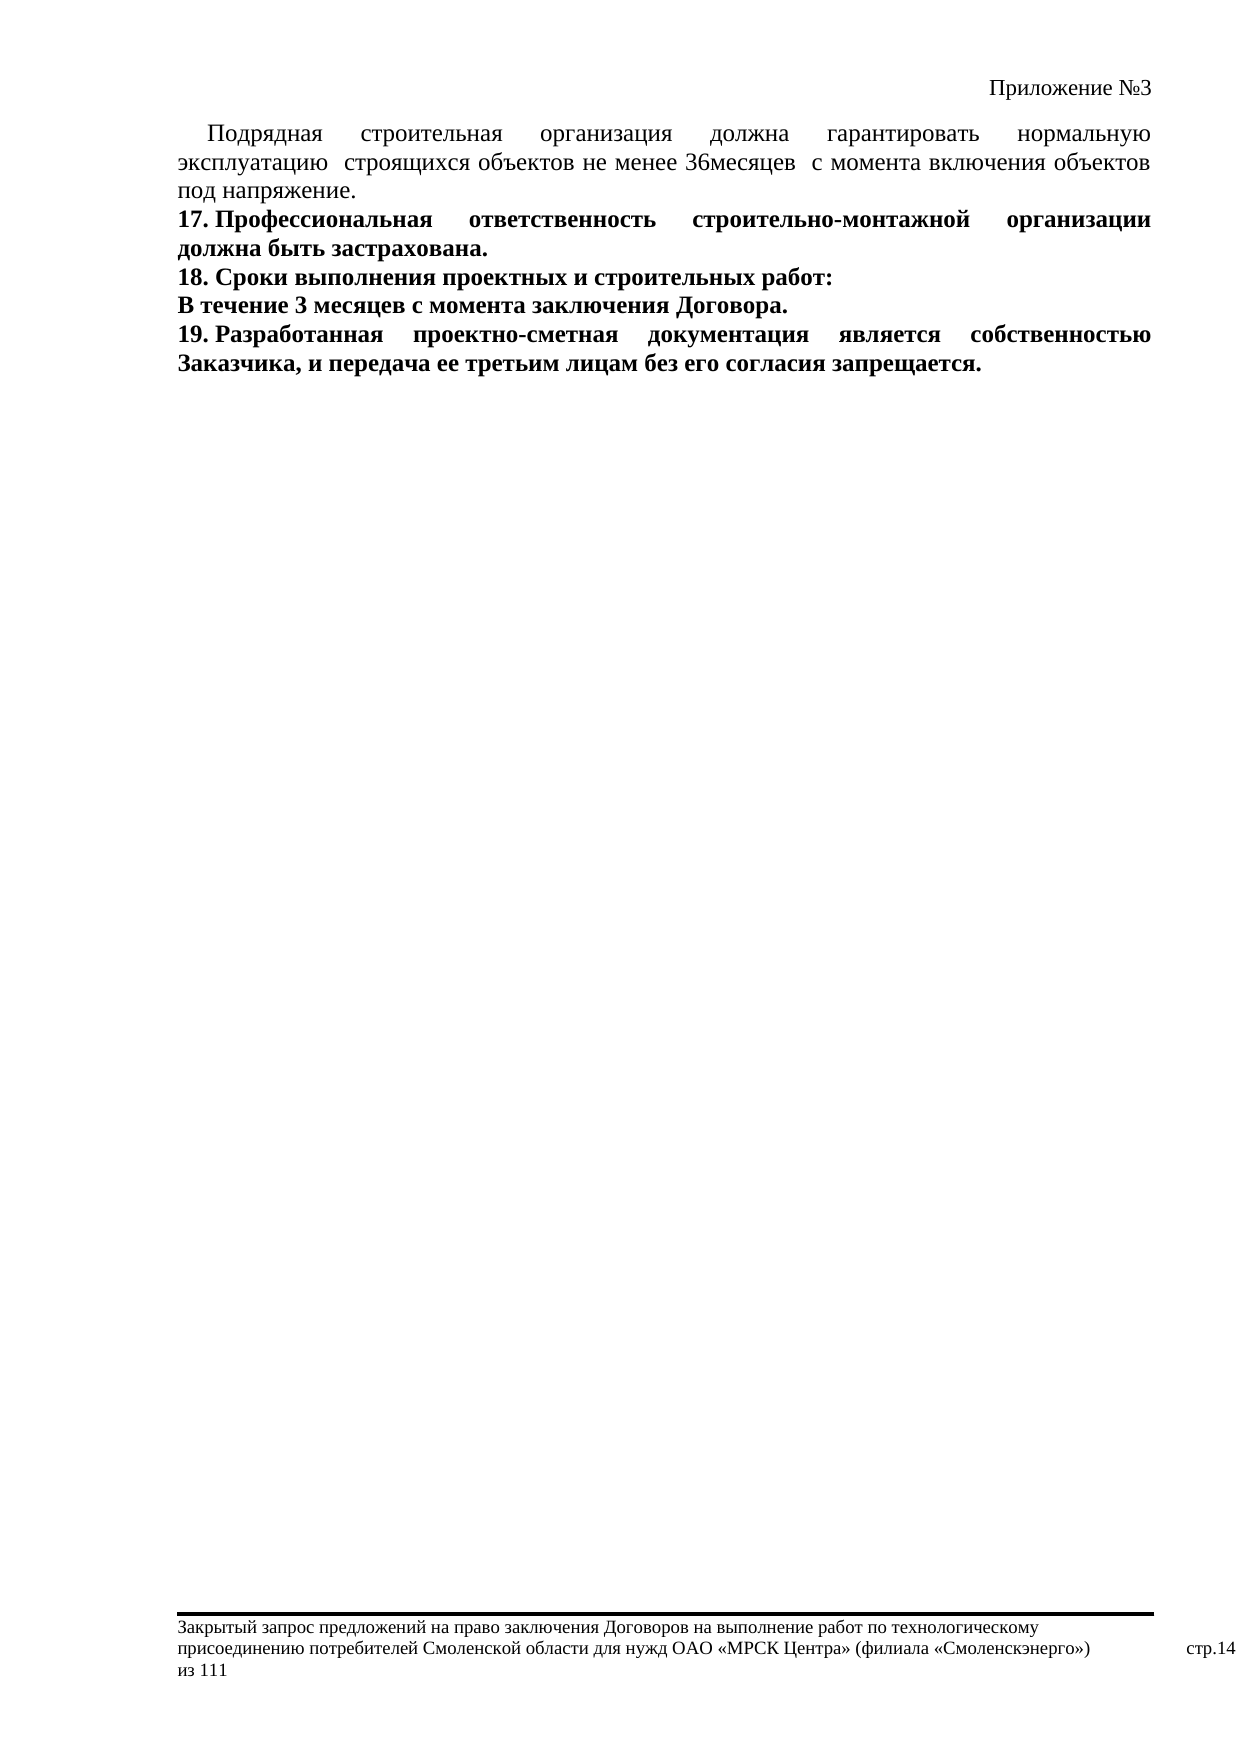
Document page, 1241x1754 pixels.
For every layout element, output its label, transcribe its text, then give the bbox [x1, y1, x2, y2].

list Разработанная проектно-сметная документация является собственностью Заказчика, и передача ее третьим лицам без его согласия запрещается. [177, 319, 1152, 377]
text Подрядная строительная организация должна гарантировать нормальную эксплуатацию строящихся объектов не менее 36месяцев с момента включения объектов под напряжение. [177, 118, 1152, 204]
list Сроки выполнения проектных и строительных работ: [177, 262, 1152, 291]
text В течение 3 месяцев с момента заключения Договора. [177, 291, 1152, 319]
list Профессиональная ответственность строительно-монтажной организации должна быть застрахована. [177, 204, 1152, 262]
